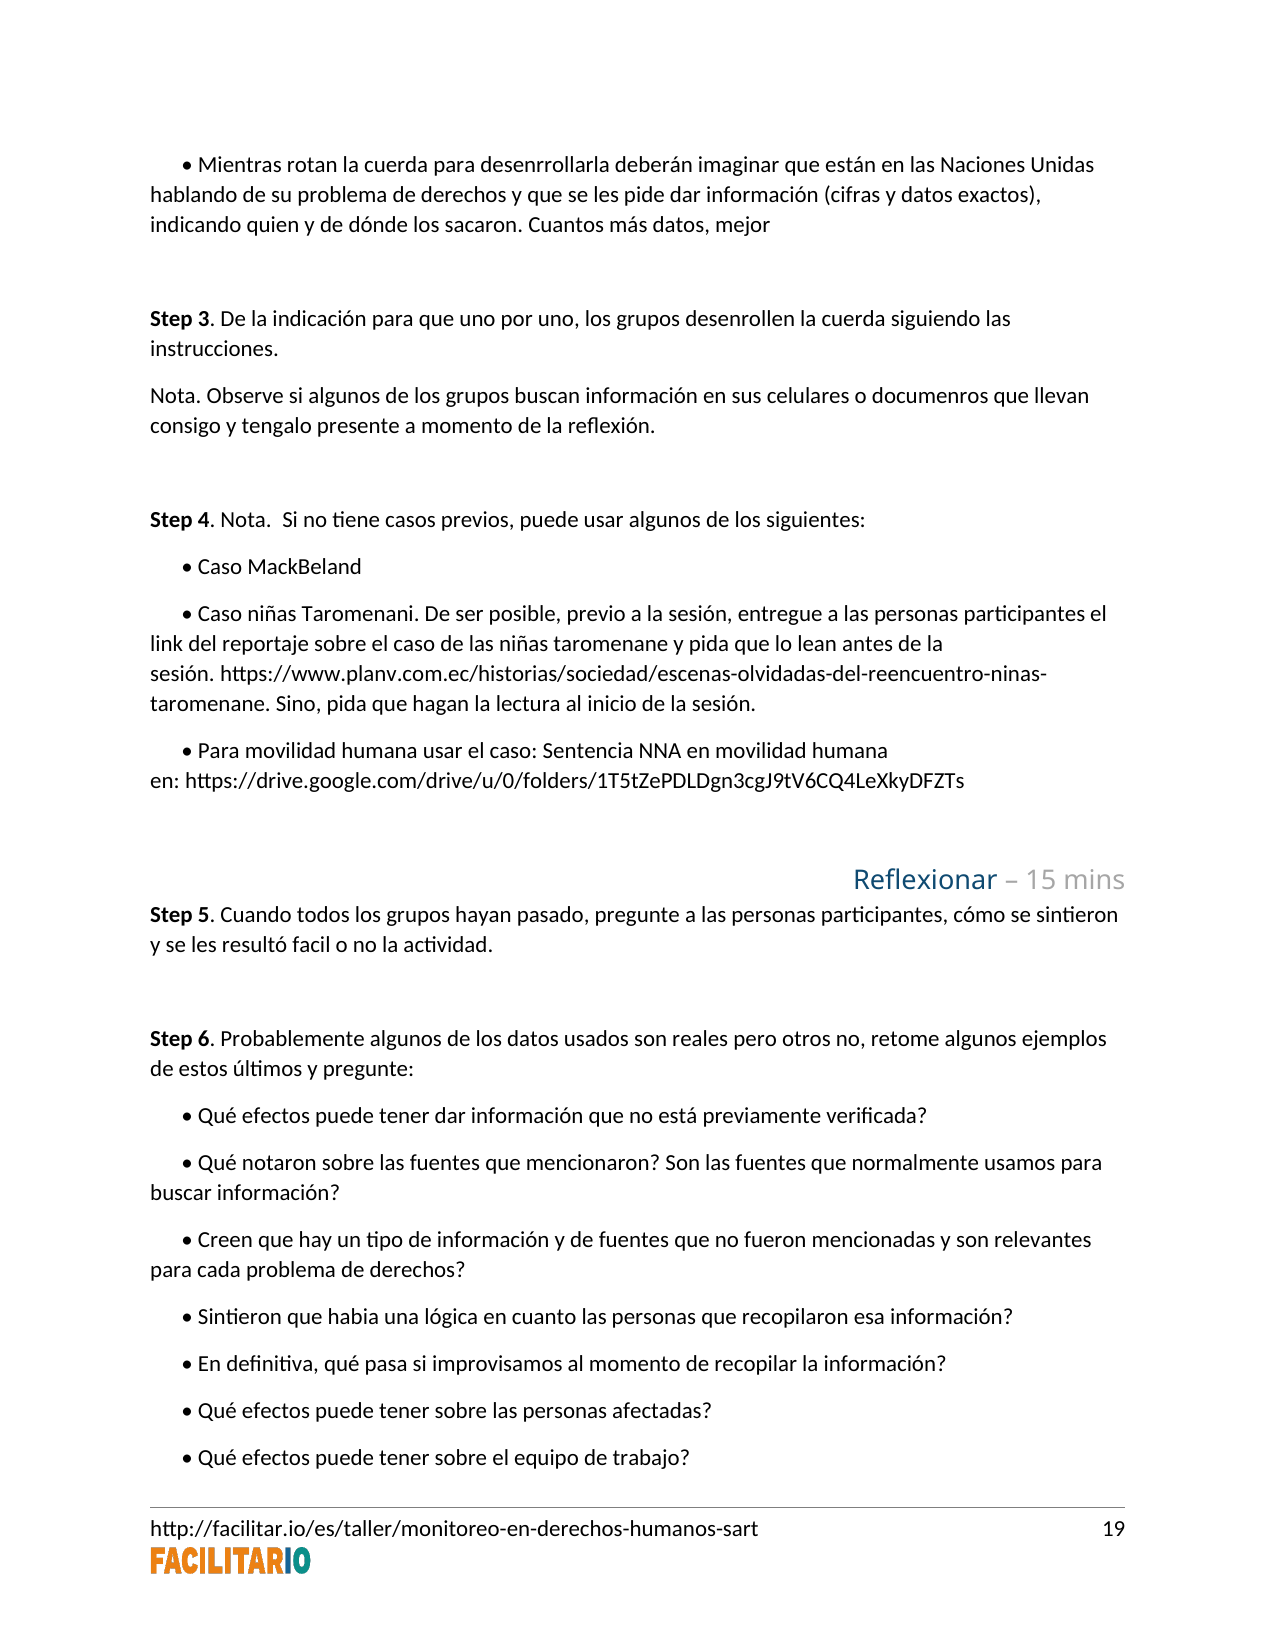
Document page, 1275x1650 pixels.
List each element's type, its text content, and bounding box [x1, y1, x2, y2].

subtitle Reflexionar – 15 mins [150, 860, 1125, 897]
text • Mientras rotan la cuerda para desenrrollarla deberán imaginar que están en las Naciones Unidas hablando de su problema de derechos y que se les pide dar información (cifras y datos exactos), indicando quien y de dónde los sacaron. Cuantos más datos, mejor [150, 150, 1125, 238]
text • Sintieron que habia una lógica en cuanto las personas que recopilaron esa información? [150, 1302, 1125, 1330]
text Nota. Observe si algunos de los grupos buscan información en sus celulares o documenros que llevan consigo y tengalo presente a momento de la reflexión. [150, 381, 1125, 439]
text Step 4. Nota. Si no tiene casos previos, puede usar algunos de los siguientes: [150, 505, 1125, 533]
text Step 5. Cuando todos los grupos hayan pasado, pregunte a las personas participantes, cómo se sintieron y se les resultó facil o no la actividad. [150, 900, 1125, 958]
text • Caso niñas Taromenani. De ser posible, previo a la sesión, entregue a las personas participantes el link del reportaje sobre el caso de las niñas taromenane y pida que lo lean antes de la sesión. https://www.planv.com.ec/historias/sociedad/escenas-olvidadas-del-reencuentro-ninas-taromenane. Sino, pida que hagan la lectura al inicio de la sesión. [150, 599, 1125, 718]
text Step 3. De la indicación para que uno por uno, los grupos desenrollen la cuerda siguiendo las instrucciones. [150, 304, 1125, 362]
text • Qué efectos puede tener sobre el equipo de trabajo? [150, 1443, 1125, 1471]
text • Creen que hay un tipo de información y de fuentes que no fueron mencionadas y son relevantes para cada problema de derechos? [150, 1225, 1125, 1283]
text • Qué notaron sobre las fuentes que mencionaron? Son las fuentes que normalmente usamos para buscar información? [150, 1148, 1125, 1206]
text • Para movilidad humana usar el caso: Sentencia NNA en movilidad humana en: https://drive.google.com/drive/u/0/folders/1T5tZePDLDgn3cgJ9tV6CQ4LeXkyDFZTs [150, 736, 1125, 795]
text • En definitiva, qué pasa si improvisamos al momento de recopilar la información? [150, 1349, 1125, 1377]
text Step 6. Probablemente algunos de los datos usados son reales pero otros no, retome algunos ejemplos de estos últimos y pregunte: [150, 1024, 1125, 1082]
picture [145, 1544, 315, 1576]
text • Caso MackBeland [150, 552, 1125, 580]
text • Qué efectos puede tener sobre las personas afectadas? [150, 1396, 1125, 1424]
text • Qué efectos puede tener dar información que no está previamente verificada? [150, 1101, 1125, 1129]
